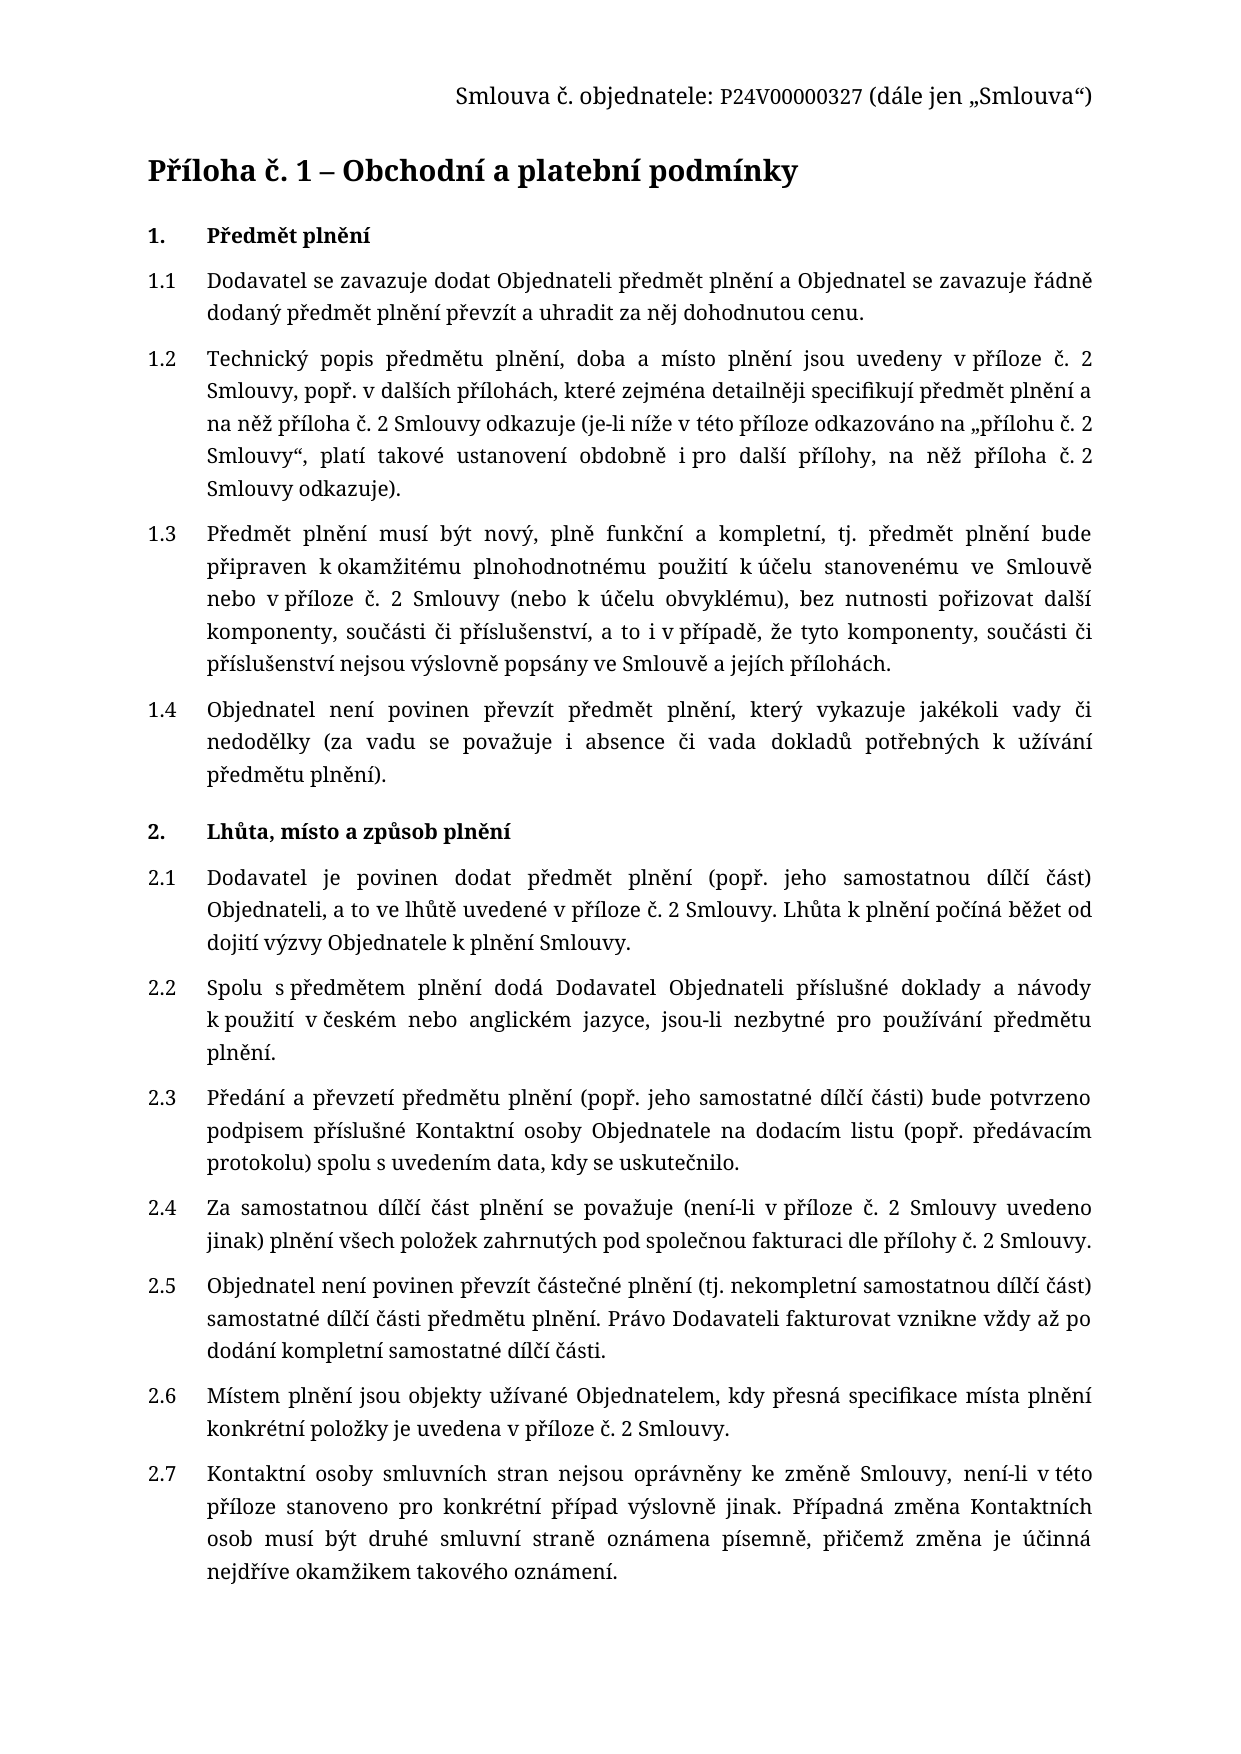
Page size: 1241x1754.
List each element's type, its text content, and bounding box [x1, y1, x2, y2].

list Lhůta, místo a způsob plnění [148, 817, 1093, 846]
list Dodavatel je povinen dodat předmět plnění (popř. jeho samostatnou dílčí část) Objednateli, a to ve lhůtě uvedené v příloze č. 2 Smlouvy. Lhůta k plnění počíná běžet od dojití výzvy Objednatele k plnění Smlouvy. [148, 863, 1093, 956]
list Kontaktní osoby smluvních stran nejsou oprávněny ke změně Smlouvy, není-li v této příloze stanoveno pro konkrétní případ výslovně jinak. Případná změna Kontaktních osob musí být druhé smluvní straně oznámena písemně, přičemž změna je účinná nejdříve okamžikem takového oznámení. [148, 1459, 1093, 1586]
list Místem plnění jsou objekty užívané Objednatelem, kdy přesná specifikace místa plnění konkrétní položky je uvedena v příloze č. 2 Smlouvy. [148, 1382, 1093, 1443]
list Technický popis předmětu plnění, doba a místo plnění jsou uvedeny v příloze č. 2 Smlouvy, popř. v dalších přílohách, které zejména detailněji specifikují předmět plnění a na něž příloha č. 2 Smlouvy odkazuje (je-li níže v této příloze odkazováno na „přílohu č. 2 Smlouvy“, platí takové ustanovení obdobně i pro další přílohy, na něž příloha č. 2 Smlouvy odkazuje). [148, 344, 1093, 502]
list Za samostatnou dílčí část plnění se považuje (není-li v příloze č. 2 Smlouvy uvedeno jinak) plnění všech položek zahrnutých pod společnou fakturaci dle přílohy č. 2 Smlouvy. [148, 1193, 1093, 1254]
list Objednatel není povinen převzít částečné plnění (tj. nekompletní samostatnou dílčí část) samostatné dílčí části předmětu plnění. Právo Dodavateli fakturovat vznikne vždy až po dodání kompletní samostatné dílčí části. [148, 1271, 1093, 1365]
list Objednatel není povinen převzít předmět plnění, který vykazuje jakékoli vady či nedodělky (za vadu se považuje i absence či vada dokladů potřebných k užívání předmětu plnění). [148, 695, 1093, 788]
list Spolu s předmětem plnění dodá Dodavatel Objednateli příslušné doklady a návody k použití v českém nebo anglickém jazyce, jsou-li nezbytné pro používání předmětu plnění. [148, 973, 1093, 1067]
list Dodavatel se zavazuje dodat Objednateli předmět plnění a Objednatel se zavazuje řádně dodaný předmět plnění převzít a uhradit za něj dohodnutou cenu. [148, 266, 1093, 327]
list Předmět plnění musí být nový, plně funkční a kompletní, tj. předmět plnění bude připraven k okamžitému plnohodnotnému použití k účelu stanovenému ve Smlouvě nebo v příloze č. 2 Smlouvy (nebo k účelu obvyklému), bez nutnosti pořizovat další komponenty, součásti či příslušenství, a to i v případě, že tyto komponenty, součásti či příslušenství nejsou výslovně popsány ve Smlouvě a jejích přílohách. [148, 519, 1093, 678]
list Předání a převzetí předmětu plnění (popř. jeho samostatné dílčí části) bude potvrzeno podpisem příslušné Kontaktní osoby Objednatele na dodacím listu (popř. předávacím protokolu) spolu s uvedením data, kdy se uskutečnilo. [148, 1083, 1093, 1177]
text Příloha č. 1 – Obchodní a platební podmínky [148, 150, 1093, 190]
list Předmět plnění [148, 221, 1093, 249]
